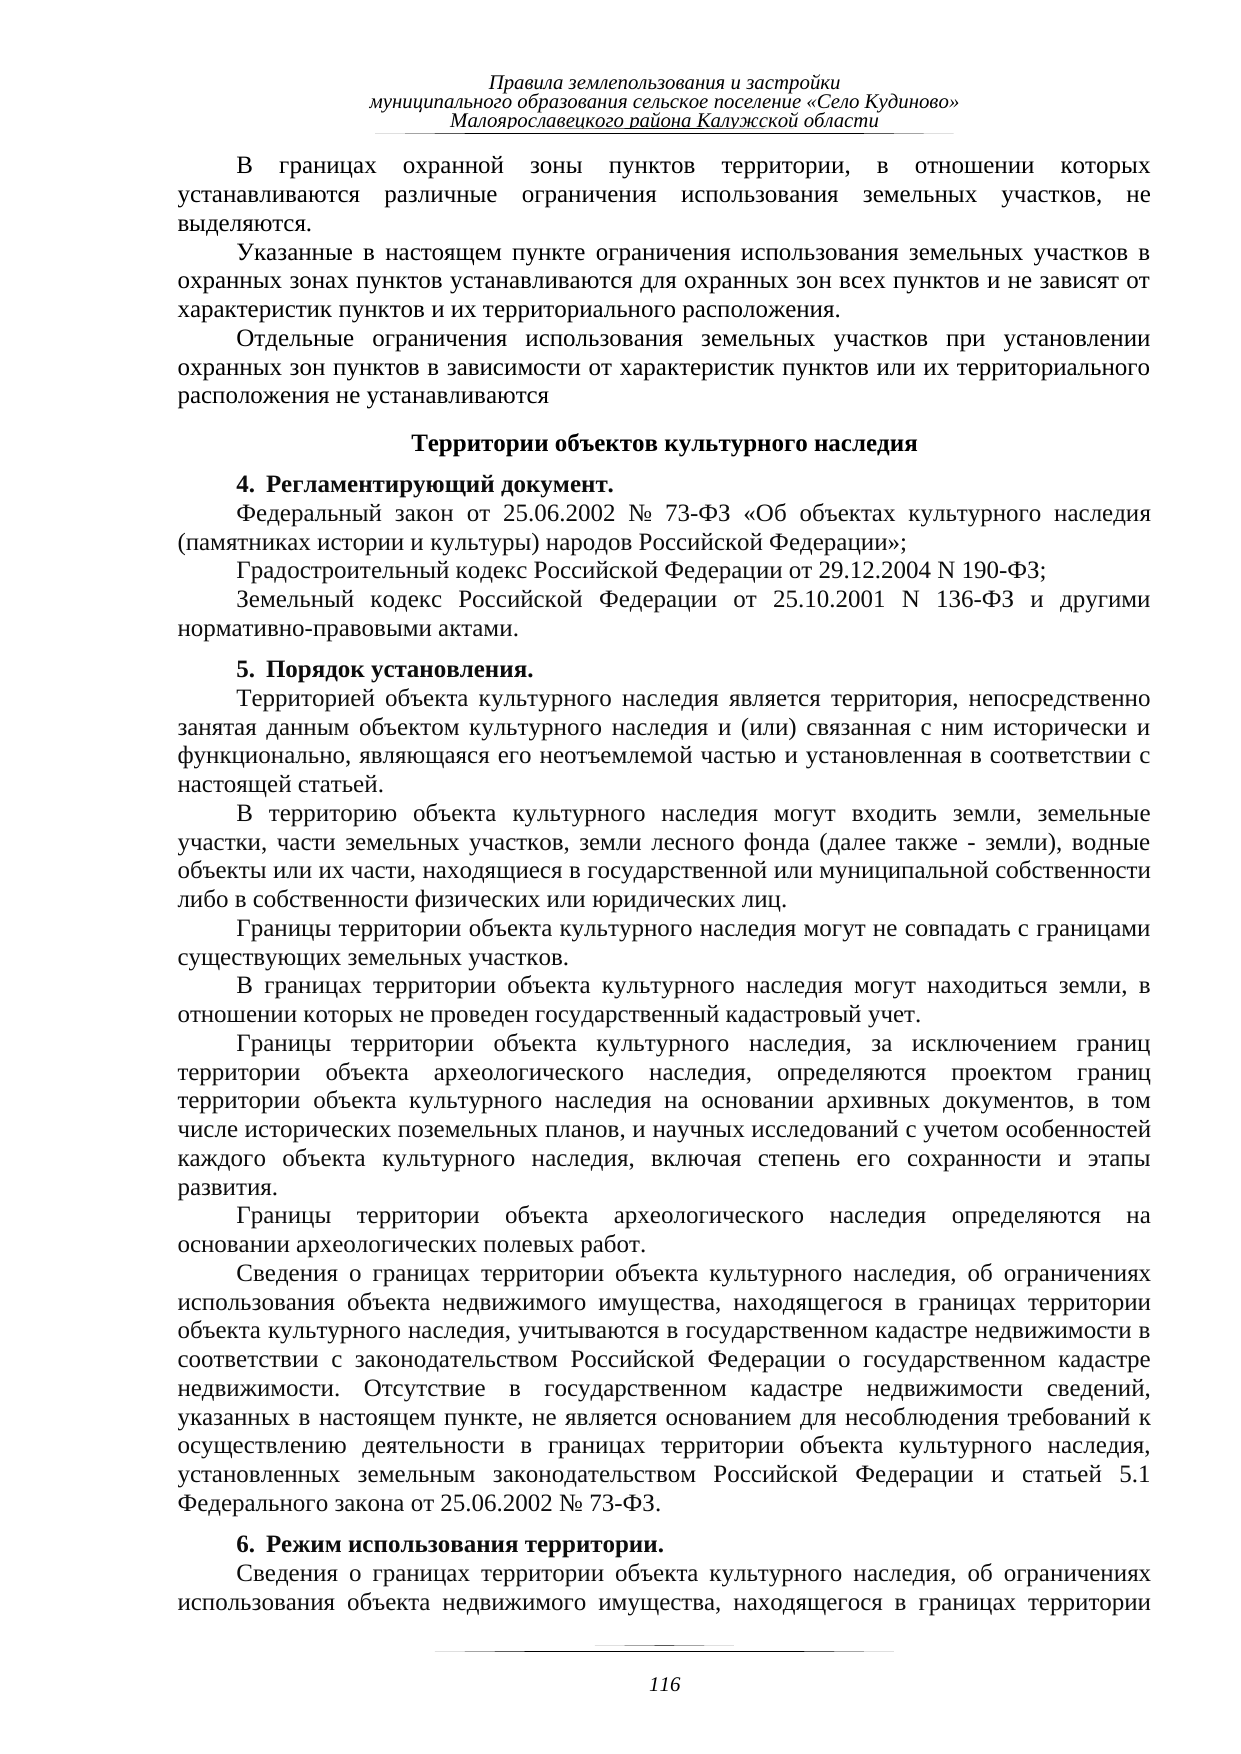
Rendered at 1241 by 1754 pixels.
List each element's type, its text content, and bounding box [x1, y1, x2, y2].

text Территории объектов культурного наследия [177, 428, 1152, 457]
text Федеральный закон от 25.06.2002 № 73-ФЗ «Об объектах культурного наследия (памятниках истории и культуры) народов Российской Федерации»; [177, 498, 1152, 556]
text Территорией объекта культурного наследия является территория, непосредственно занятая данным объектом культурного наследия и (или) связанная с ним исторически и функционально, являющаяся его неотъемлемой частью и установленная в соответствии с настоящей статьей. [177, 683, 1152, 798]
text Земельный кодекс Российской Федерации от 25.10.2001 N 136-ФЗ и другими нормативно-правовыми актами. [177, 584, 1152, 642]
text Указанные в настоящем пункте ограничения использования земельных участков в охранных зонах пунктов устанавливаются для охранных зон всех пунктов и не зависят от характеристик пунктов и их территориального расположения. [177, 237, 1152, 323]
text В территорию объекта культурного наследия могут входить земли, земельные участки, части земельных участков, земли лесного фонда (далее также - земли), водные объекты или их части, находящиеся в государственной или муниципальной собственности либо в собственности физических или юридических лиц. [177, 798, 1152, 913]
text Границы территории объекта археологического наследия определяются на основании археологических полевых работ. [177, 1201, 1152, 1258]
text В границах охранной зоны пунктов территории, в отношении которых устанавливаются различные ограничения использования земельных участков, не выделяются. [177, 151, 1152, 237]
text Границы территории объекта культурного наследия, за исключением границ территории объекта археологического наследия, определяются проектом границ территории объекта культурного наследия на основании архивных документов, в том числе исторических поземельных планов, и научных исследований с учетом особенностей каждого объекта культурного наследия, включая степень его сохранности и этапы развития. [177, 1028, 1152, 1201]
text Границы территории объекта культурного наследия могут не совпадать с границами существующих земельных участков. [177, 913, 1152, 971]
text В границах территории объекта культурного наследия могут находиться земли, в отношении которых не проведен государственный кадастровый учет. [177, 971, 1152, 1028]
list Порядок установления. [236, 654, 1152, 683]
text Градостроительный кодекс Российской Федерации от 29.12.2004 N 190-ФЗ; [177, 556, 1152, 584]
list Регламентирующий документ. [236, 469, 1152, 498]
text Отдельные ограничения использования земельных участков при установлении охранных зон пунктов в зависимости от характеристик пунктов или их территориального расположения не устанавливаются [177, 323, 1152, 409]
text Сведения о границах территории объекта культурного наследия, об ограничениях использования объекта недвижимого имущества, находящегося в границах территории объекта культурного наследия, учитываются в государственном кадастре недвижимости в соответствии с законодательством Российской Федерации о государственном кадастре недвижимости. Отсутствие в государственном кадастре недвижимости сведений, указанных в настоящем пункте, не является основанием для несоблюдения требований к осуществлению деятельности в границах территории объекта культурного наследия, установленных земельным законодательством Российской Федерации и статьей 5.1 Федерального закона от 25.06.2002 № 73-ФЗ. [177, 1258, 1152, 1517]
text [177, 1558, 1152, 1616]
list Режим использования территории. [236, 1529, 1152, 1558]
